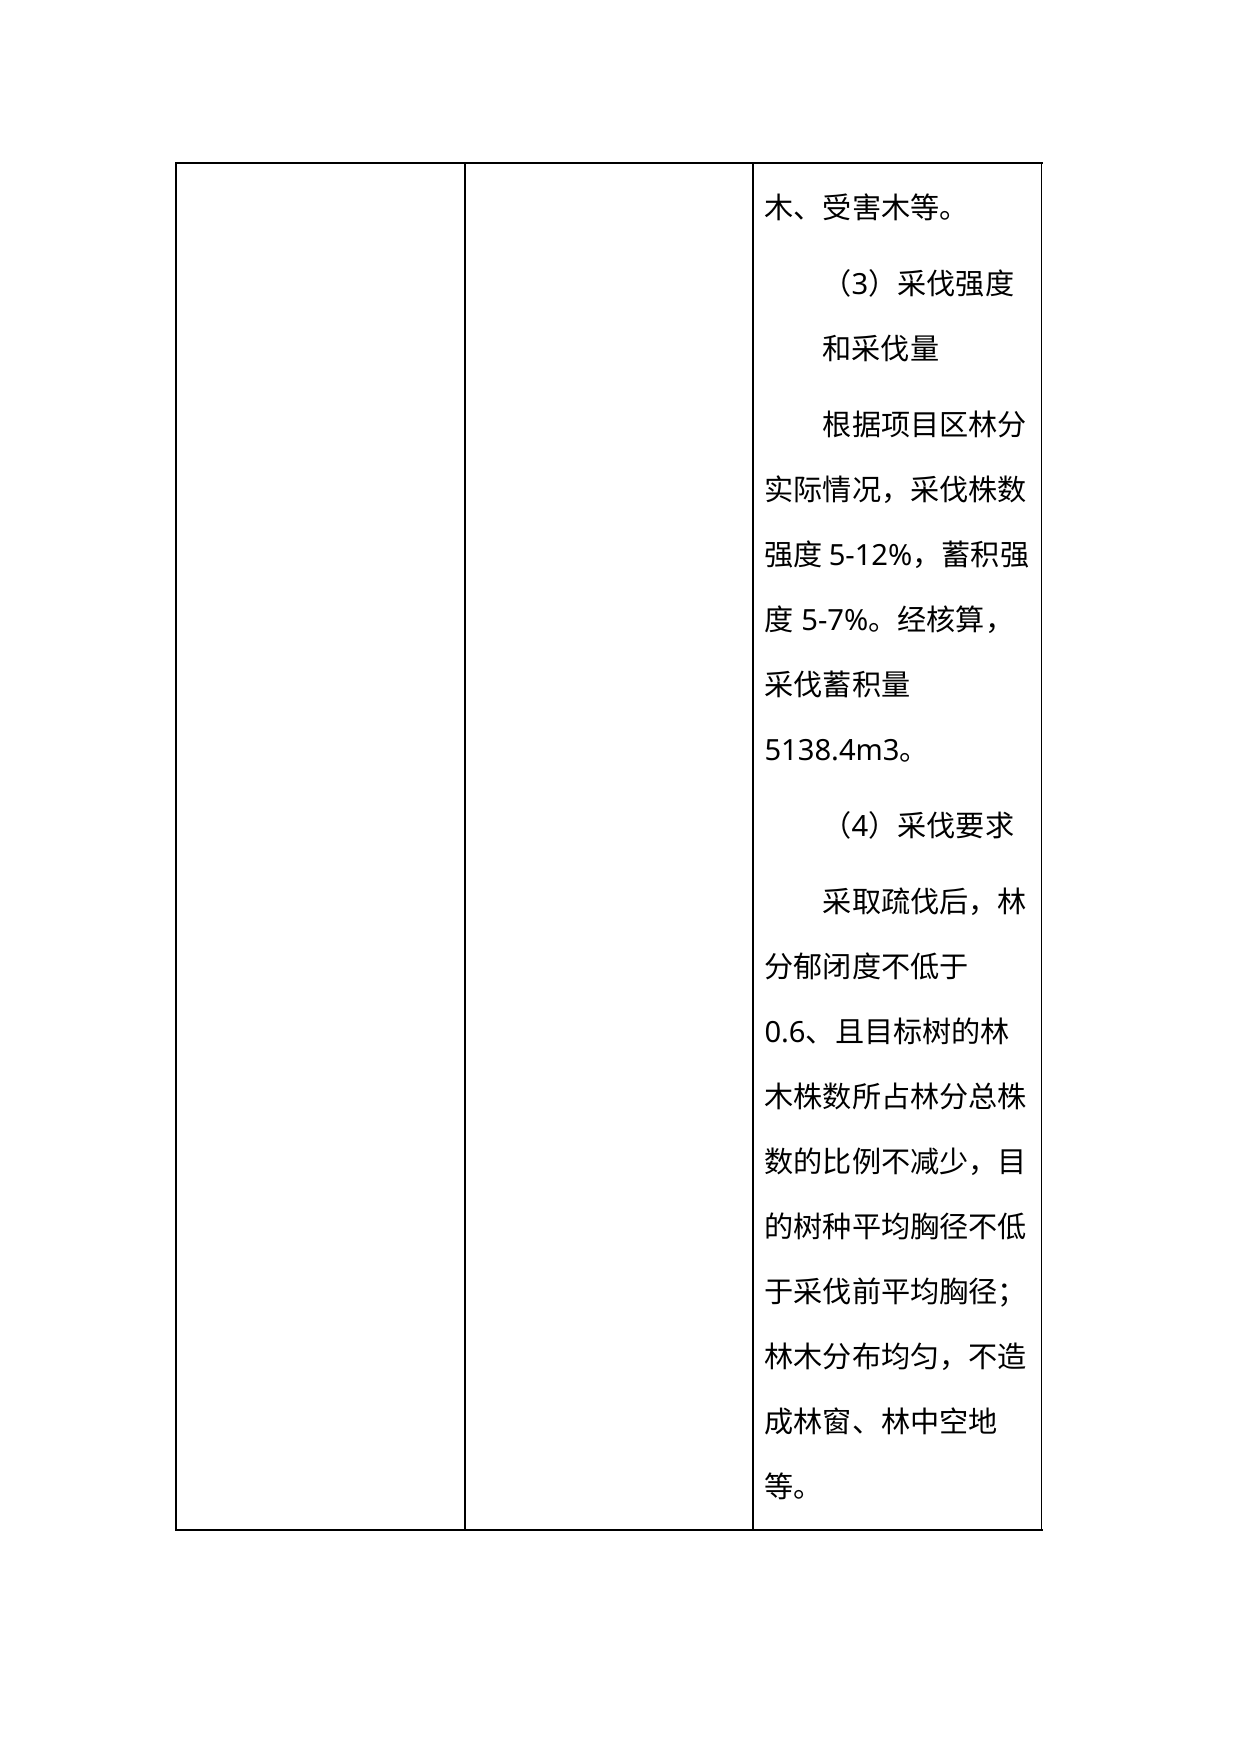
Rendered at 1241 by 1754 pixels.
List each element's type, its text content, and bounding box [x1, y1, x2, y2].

table_cell 1 [177, 164, 464, 1529]
table_cell [466, 164, 752, 1529]
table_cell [754, 164, 1041, 1529]
